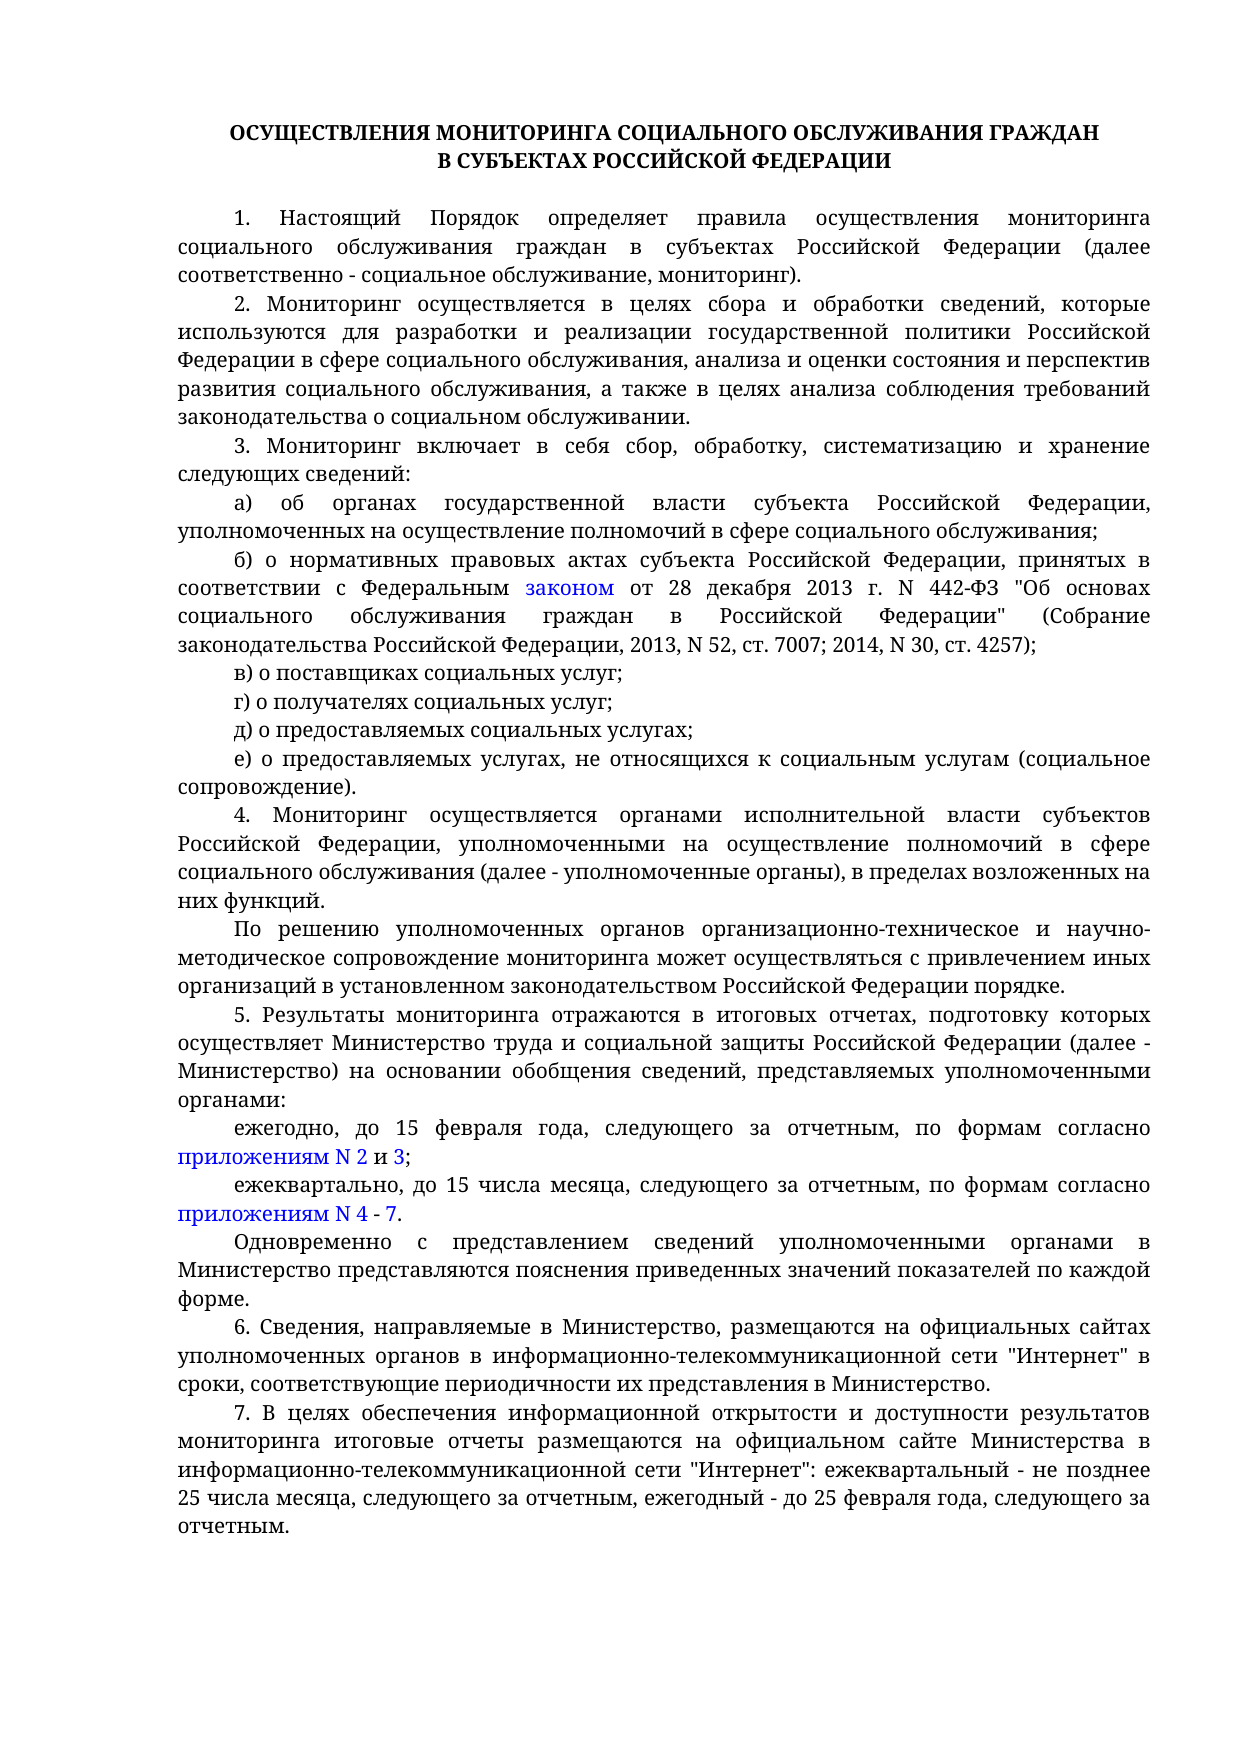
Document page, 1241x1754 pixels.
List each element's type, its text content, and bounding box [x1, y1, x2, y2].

text 4. Мониторинг осуществляется органами исполнительной власти субъектов Российской Федерации, уполномоченными на осуществление полномочий в сфере социального обслуживания (далее - уполномоченные органы), в пределах возложенных на них функций. [177, 801, 1152, 914]
text д) о предоставляемых социальных услугах; [177, 715, 1152, 744]
text 2. Мониторинг осуществляется в целях сбора и обработки сведений, которые используются для разработки и реализации государственной политики Российской Федерации в сфере социального обслуживания, анализа и оценки состояния и перспектив развития социального обслуживания, а также в целях анализа соблюдения требований законодательства о социальном обслуживании. [177, 289, 1152, 431]
text 5. Результаты мониторинга отражаются в итоговых отчетах, подготовку которых осуществляет Министерство труда и социальной защиты Российской Федерации (далее - Министерство) на основании обобщения сведений, представляемых уполномоченными органами: [177, 1000, 1152, 1113]
text в) о поставщиках социальных услуг; [177, 658, 1152, 687]
text 6. Сведения, направляемые в Министерство, размещаются на официальных сайтах уполномоченных органов в информационно-телекоммуникационной сети "Интернет" в сроки, соответствующие периодичности их представления в Министерство. [177, 1312, 1152, 1398]
text ОСУЩЕСТВЛЕНИЯ МОНИТОРИНГА СОЦИАЛЬНОГО ОБСЛУЖИВАНИЯ ГРАЖДАН [177, 118, 1152, 147]
text а) об органах государственной власти субъекта Российской Федерации, уполномоченных на осуществление полномочий в сфере социального обслуживания; [177, 488, 1152, 545]
text В СУБЪЕКТАХ РОССИЙСКОЙ ФЕДЕРАЦИИ [177, 147, 1152, 175]
text 3. Мониторинг включает в себя сбор, обработку, систематизацию и хранение следующих сведений: [177, 431, 1152, 488]
text е) о предоставляемых услугах, не относящихся к социальным услугам (социальное сопровождение). [177, 744, 1152, 801]
text По решению уполномоченных органов организационно-техническое и научно-методическое сопровождение мониторинга может осуществляться с привлечением иных организаций в установленном законодательством Российской Федерации порядке. [177, 914, 1152, 1000]
text Одновременно с представлением сведений уполномоченными органами в Министерство представляются пояснения приведенных значений показателей по каждой форме. [177, 1227, 1152, 1312]
text 7. В целях обеспечения информационной открытости и доступности результатов мониторинга итоговые отчеты размещаются на официальном сайте Министерства в информационно-телекоммуникационной сети "Интернет": ежеквартальный - не позднее 25 числа месяца, следующего за отчетным, ежегодный - до 25 февраля года, следующего за отчетным. [177, 1398, 1152, 1540]
text ежеквартально, до 15 числа месяца, следующего за отчетным, по формам согласно приложениям N 4 - 7. [177, 1170, 1152, 1227]
text 1. Настоящий Порядок определяет правила осуществления мониторинга социального обслуживания граждан в субъектах Российской Федерации (далее соответственно - социальное обслуживание, мониторинг). [177, 203, 1152, 289]
text г) о получателях социальных услуг; [177, 687, 1152, 715]
text ежегодно, до 15 февраля года, следующего за отчетным, по формам согласно приложениям N 2 и 3; [177, 1113, 1152, 1170]
text б) о нормативных правовых актах субъекта Российской Федерации, принятых в соответствии с Федеральным законом от 28 декабря 2013 г. N 442-ФЗ "Об основах социального обслуживания граждан в Российской Федерации" (Собрание законодательства Российской Федерации, 2013, N 52, ст. 7007; 2014, N 30, ст. 4257); [177, 545, 1152, 658]
